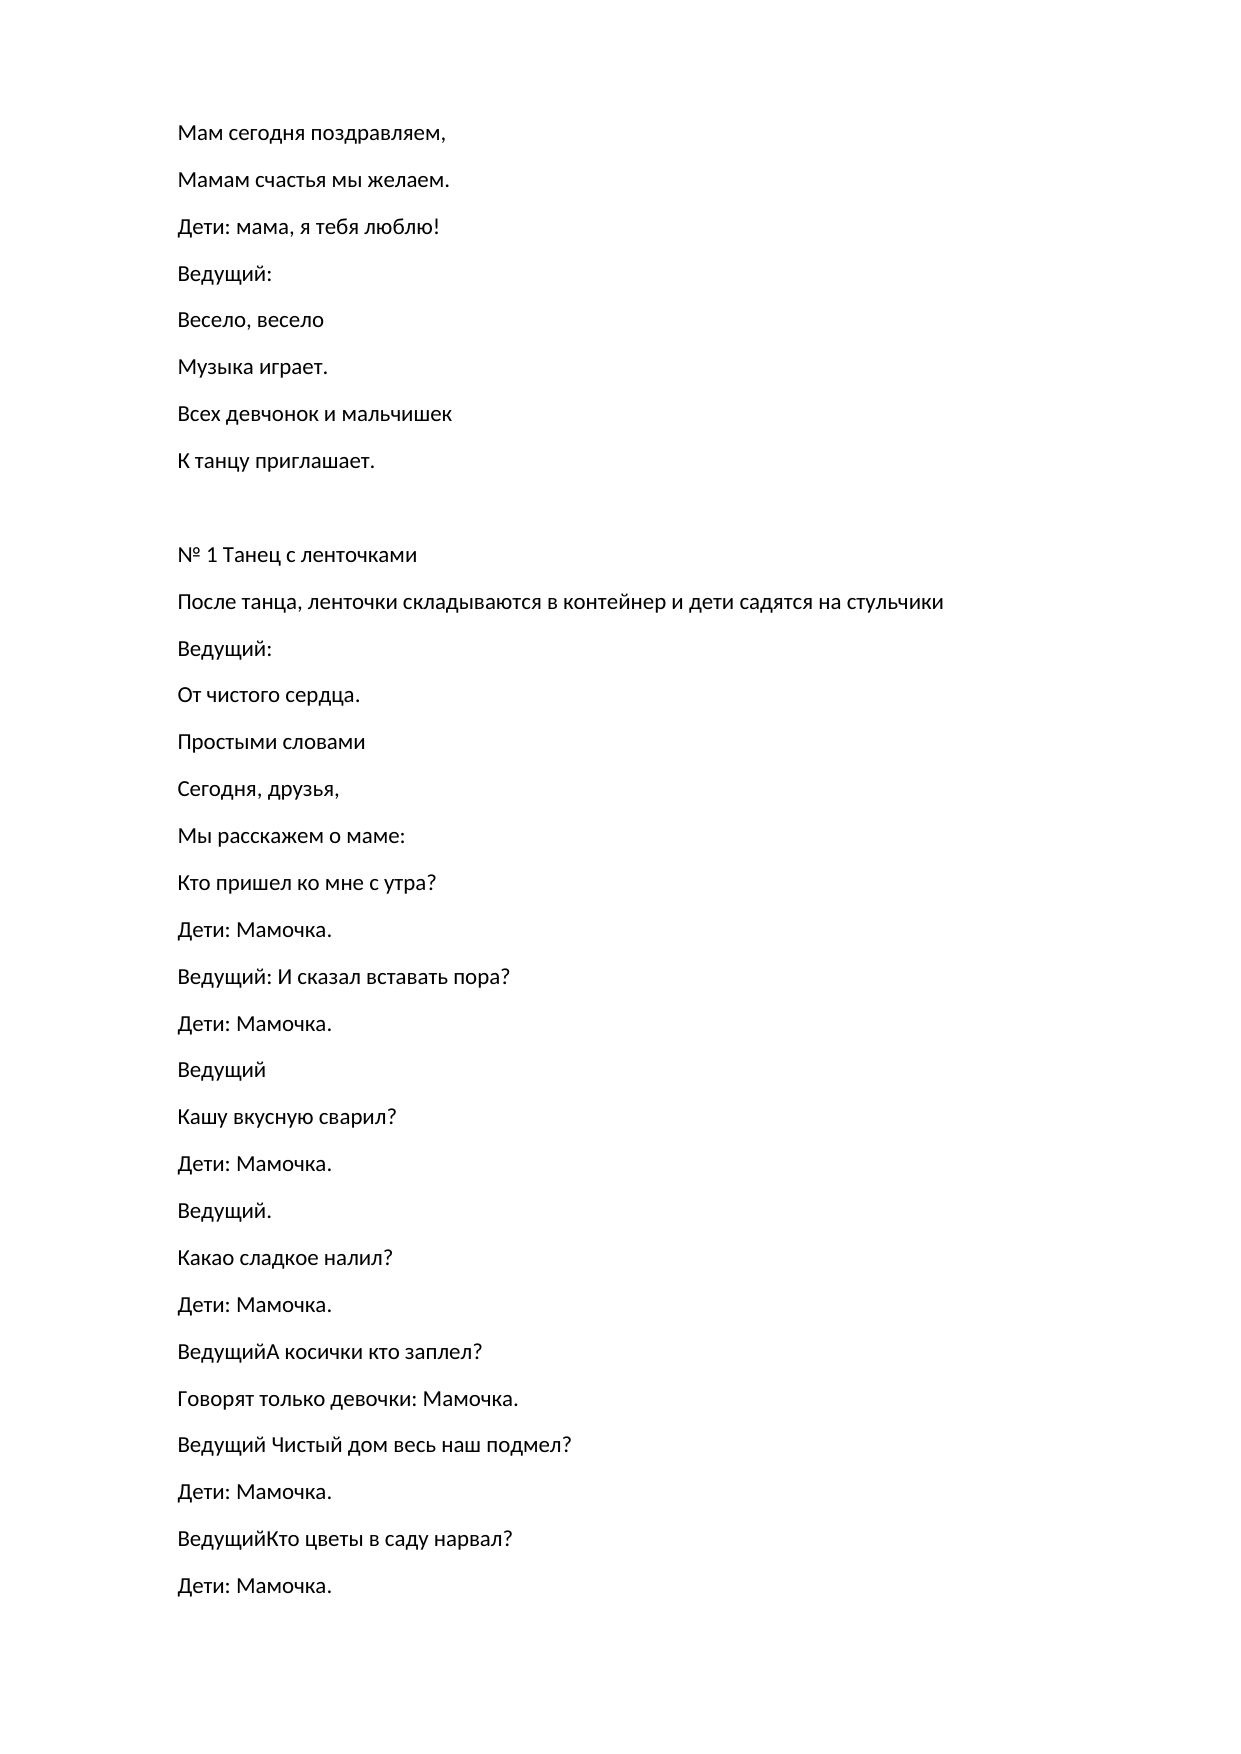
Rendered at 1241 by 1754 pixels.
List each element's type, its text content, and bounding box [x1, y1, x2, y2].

text Какао сладкое налил? [177, 1243, 1152, 1271]
text Кашу вкусную сварил? [177, 1102, 1152, 1131]
text Весело, весело [177, 306, 1152, 334]
text Ведущий. [177, 1196, 1152, 1224]
text Ведущий [177, 1056, 1152, 1084]
text Дети: Мамочка. [177, 915, 1152, 943]
text Дети: мама, я тебя люблю! [177, 212, 1152, 240]
text От чистого сердца. [177, 681, 1152, 709]
text Всех девчонок и мальчишек [177, 399, 1152, 427]
text Мам сегодня поздравляем, [177, 118, 1152, 146]
text Дети: Мамочка. [177, 1477, 1152, 1506]
text ВедущийА косички кто заплел? [177, 1337, 1152, 1365]
text Сегодня, друзья, [177, 774, 1152, 802]
text Мы расскажем о маме: [177, 821, 1152, 849]
text Дети: Мамочка. [177, 1290, 1152, 1318]
text Музыка играет. [177, 352, 1152, 381]
text Ведущий Чистый дом весь наш подмел? [177, 1431, 1152, 1459]
text № 1 Танец с ленточками [177, 540, 1152, 568]
text Дети: Мамочка. [177, 1009, 1152, 1037]
text К танцу приглашает. [177, 446, 1152, 474]
text Мамам счастья мы желаем. [177, 165, 1152, 193]
text Ведущий: [177, 634, 1152, 662]
text Дети: Мамочка. [177, 1149, 1152, 1177]
text Ведущий: И сказал вставать пора? [177, 962, 1152, 990]
text Дети: Мамочка. [177, 1571, 1152, 1599]
text Ведущий: [177, 259, 1152, 287]
text Кто пришел ко мне с утра? [177, 868, 1152, 896]
text Говорят только девочки: Мамочка. [177, 1384, 1152, 1412]
text Простыми словами [177, 727, 1152, 756]
text После танца, ленточки складываются в контейнер и дети садятся на стульчики [177, 587, 1152, 615]
text ВедущийКто цветы в саду нарвал? [177, 1524, 1152, 1552]
